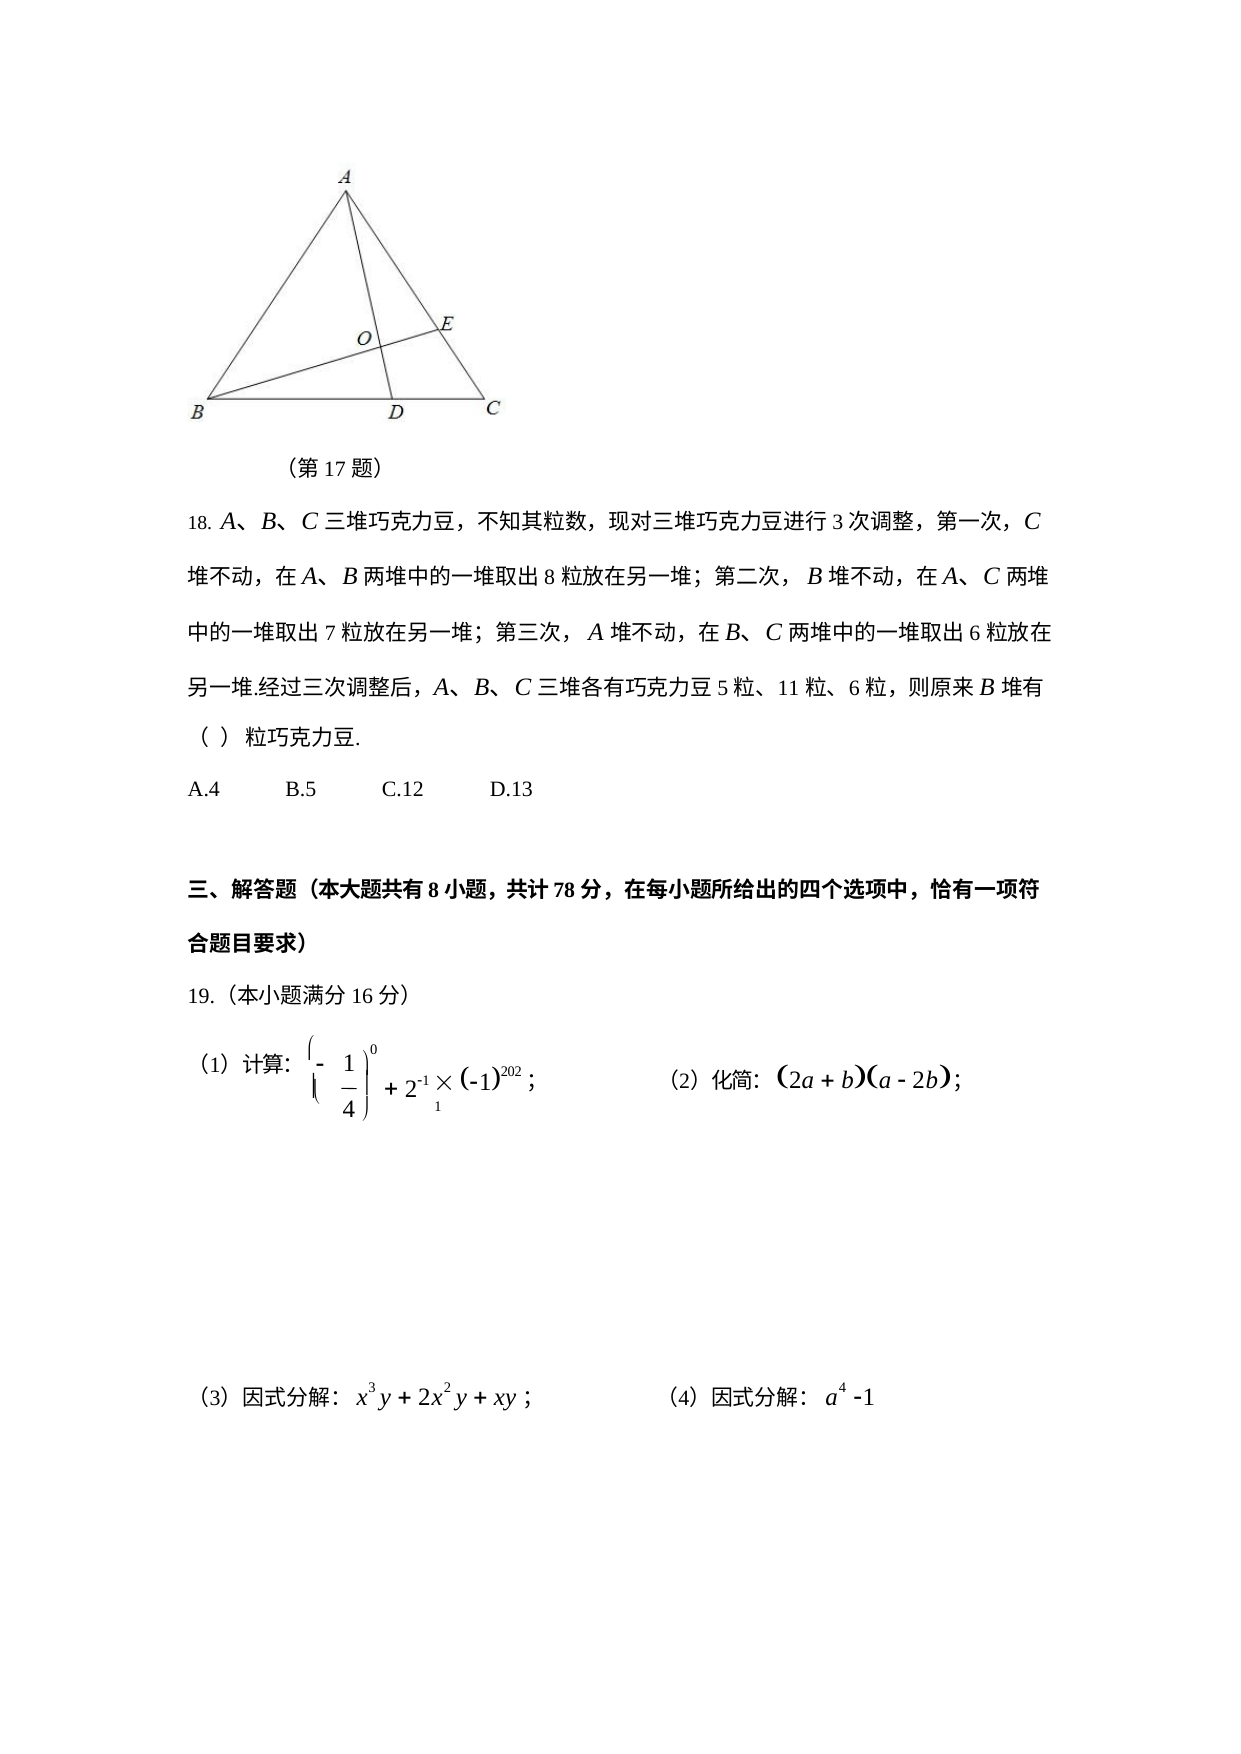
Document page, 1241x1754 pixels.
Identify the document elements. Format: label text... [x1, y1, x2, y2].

text ； （2）化简： 2a ba 2b； [526, 1063, 1078, 1095]
text 12021 [434, 1062, 522, 1128]
text 21 [384, 1062, 430, 1102]
text 1 0 [343, 1051, 377, 1079]
text 4 [341, 1097, 369, 1123]
list A、B、C 三堆巧克力豆，不知其粒数，现对三堆巧克力豆进行 3 次调整，第一次，C 堆不动，在 A、B 两堆中的一堆取出 8 粒放在另一堆；第二次， B 堆不动，在 A、C 两堆中的一堆取出 7 粒放在另一堆；第三次， A 堆不动，在 B、C 两堆中的一堆取出 6 粒放在另一堆.经过三次调整后，A、B、C 三堆各有巧克力豆 5 粒、11 粒、6 粒，则原来 B 堆有（ ） 粒巧克力豆. [187, 500, 1064, 751]
text 19.（本小题满分 16 分） [187, 981, 1078, 1009]
subtitle 三、解答题（本大题共有 8 小题，共计 78 分，在每小题所给出的四个选项中，恰有一项符合题目要求） [187, 872, 1056, 958]
picture [187, 162, 507, 425]
text （第 17 题） [275, 451, 1078, 482]
text （1）计算： [187, 1041, 337, 1081]
text （3）因式分解： x3 y 2x2 y xy ； （4）因式分解： a4 1 [187, 1378, 1078, 1411]
text A.4 B.5 C.12 D.13 [187, 776, 1078, 801]
